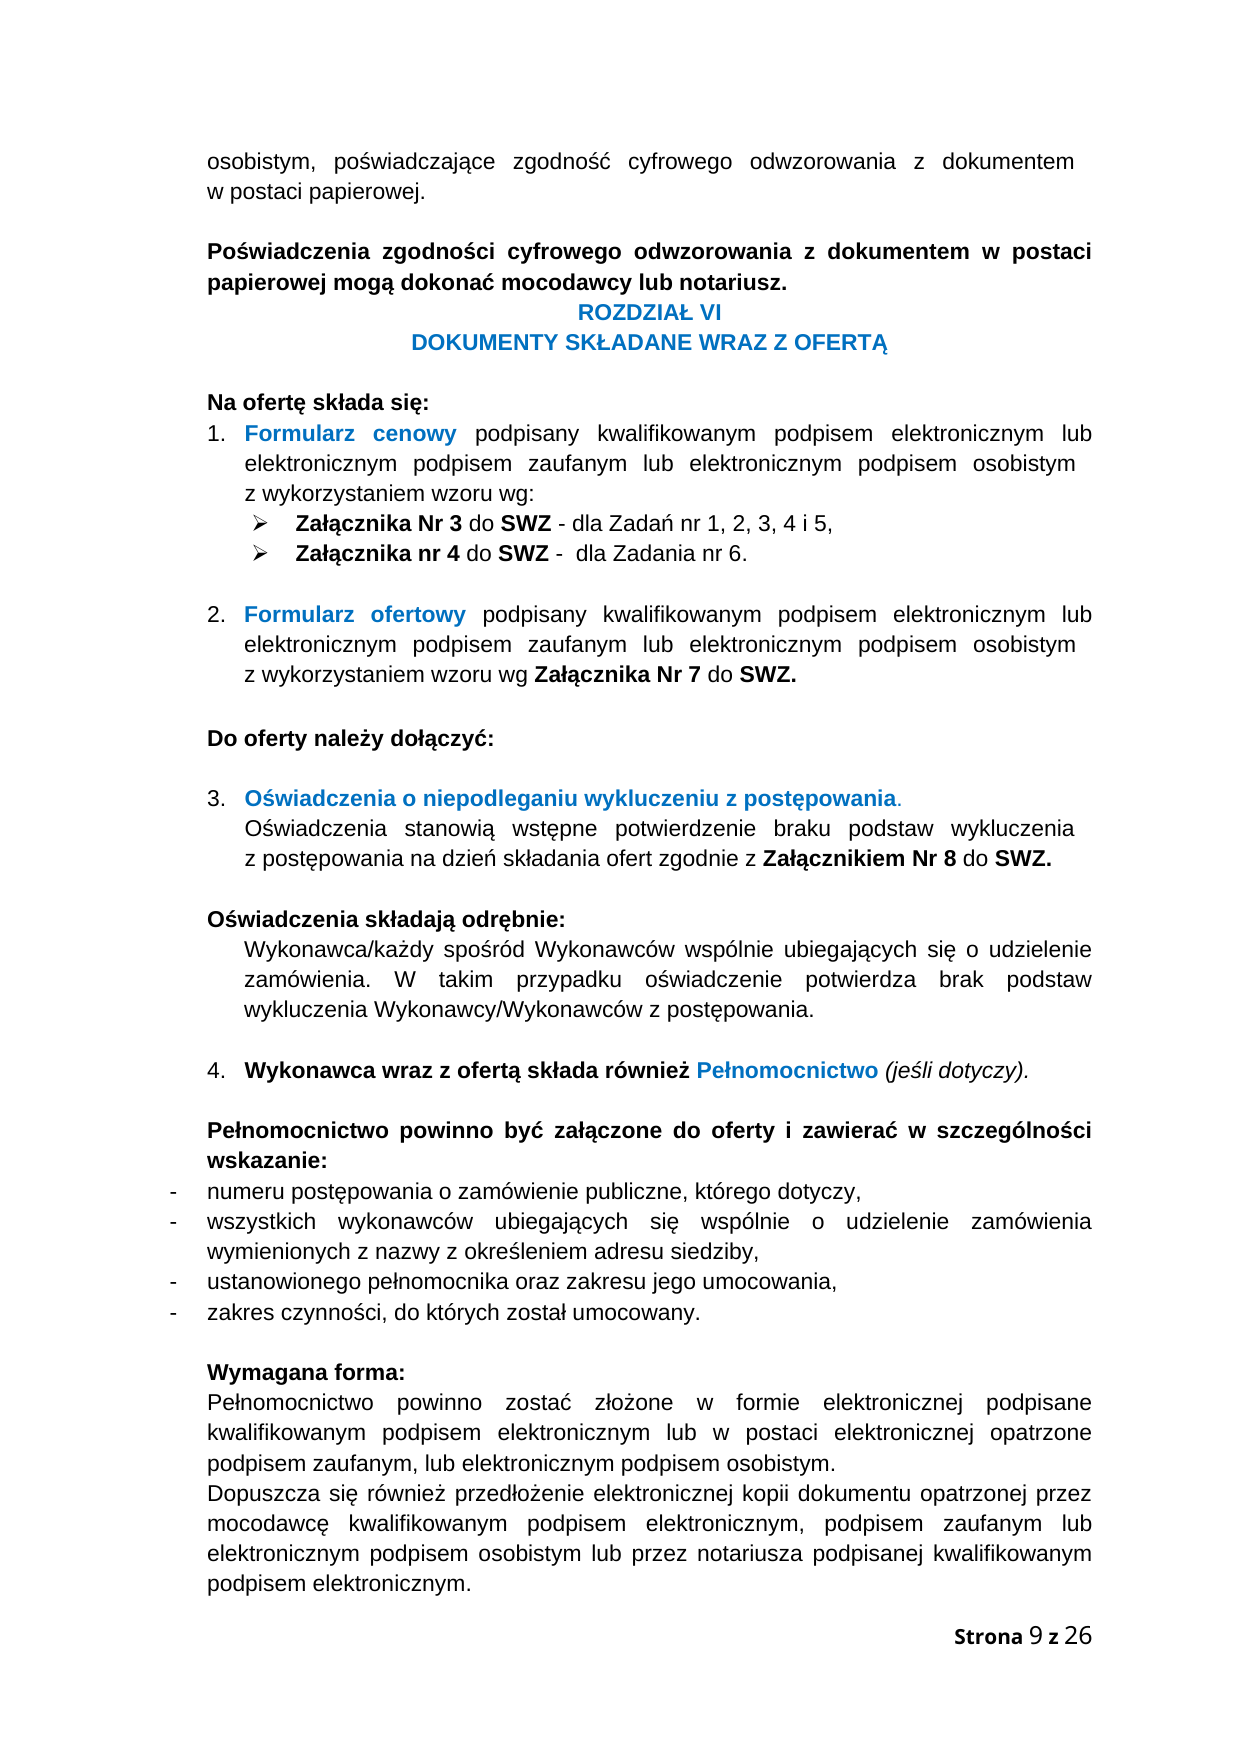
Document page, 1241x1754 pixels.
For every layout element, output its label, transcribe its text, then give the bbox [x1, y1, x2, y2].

list numeru postępowania o zamówienie publiczne, którego dotyczy, [169, 1178, 1092, 1204]
list Formularz ofertowy podpisany kwalifikowanym podpisem elektronicznym lub elektronicznym podpisem zaufanym lub elektronicznym podpisem osobistym z wykorzystaniem wzoru wg Załącznika Nr 7 do SWZ. [207, 601, 1092, 688]
text Wykonawca/każdy spośród Wykonawców wspólnie ubiegających się o udzielenie zamówienia. W takim przypadku oświadczenie potwierdza brak podstaw wykluczenia Wykonawcy/Wykonawców z postępowania. [244, 936, 1092, 1023]
text Wymagana forma: [207, 1359, 1092, 1385]
list Do oferty należy dołączyć: [207, 724, 1092, 751]
list wszystkich wykonawców ubiegających się wspólnie o udzielenie zamówienia wymienionych z nazwy z określeniem adresu siedziby, [169, 1208, 1092, 1264]
list Wykonawca wraz z ofertą składa również Pełnomocnictwo (jeśli dotyczy). [207, 1057, 1092, 1083]
list Załącznika Nr 3 do SWZ - dla Zadań nr 1, 2, 3, 4 i 5, [251, 510, 1092, 537]
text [207, 148, 1092, 204]
list zakres czynności, do których został umocowany. [169, 1298, 1092, 1325]
title DOKUMENTY SKŁADANE WRAZ Z OFERTĄ [207, 329, 1092, 355]
text Pełnomocnictwo powinno zostać złożone w formie elektronicznej podpisane kwalifikowanym podpisem elektronicznym lub w postaci elektronicznej opatrzone podpisem zaufanym, lub elektronicznym podpisem osobistym. [207, 1389, 1092, 1476]
text Pełnomocnictwo powinno być załączone do oferty i zawierać w szczególności wskazanie: [207, 1117, 1092, 1174]
list Oświadczenia o niepodleganiu wykluczeniu z postępowania. [207, 785, 1092, 811]
list Formularz cenowy podpisany kwalifikowanym podpisem elektronicznym lub elektronicznym podpisem zaufanym lub elektronicznym podpisem osobistym z wykorzystaniem wzoru wg: [207, 419, 1092, 506]
list Oświadczenia stanowią wstępne potwierdzenie braku podstaw wykluczenia z postępowania na dzień składania ofert zgodnie z Załącznikiem Nr 8 do SWZ. [244, 815, 1092, 872]
title ROZDZIAŁ VI [207, 299, 1092, 325]
title Na ofertę składa się: [207, 389, 1092, 416]
list Poświadczenia zgodności cyfrowego odwzorowania z dokumentem w postaci papierowej mogą dokonać mocodawcy lub notariusz. [207, 238, 1092, 295]
list Załącznika nr 4 do SWZ - dla Zadania nr 6. [251, 540, 1092, 567]
list ustanowionego pełnomocnika oraz zakresu jego umocowania, [169, 1268, 1092, 1294]
text Dopuszcza się również przedłożenie elektronicznej kopii dokumentu opatrzonej przez mocodawcę kwalifikowanym podpisem elektronicznym, podpisem zaufanym lub elektronicznym podpisem osobistym lub przez notariusza podpisanej kwalifikowanym podpisem elektronicznym. [207, 1480, 1092, 1597]
text Oświadczenia składają odrębnie: [207, 906, 1092, 932]
